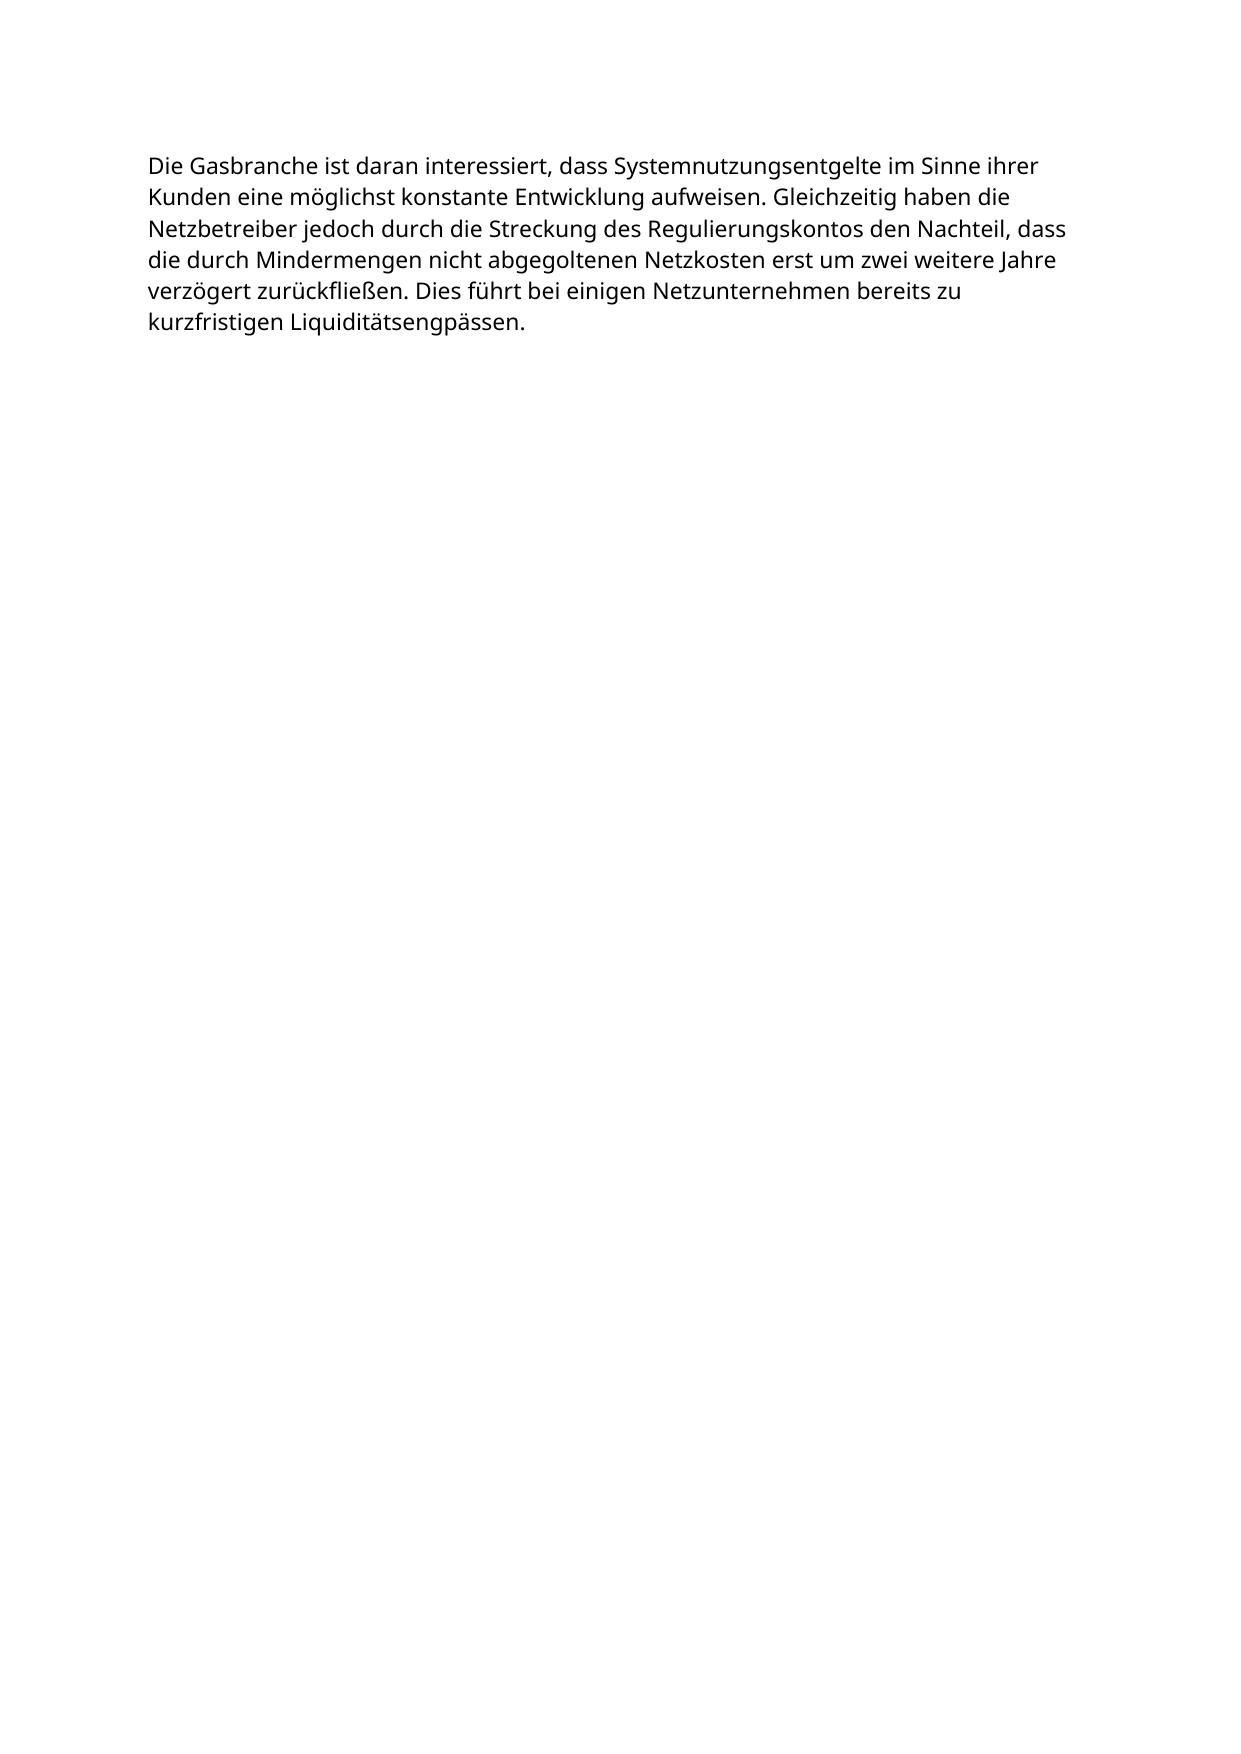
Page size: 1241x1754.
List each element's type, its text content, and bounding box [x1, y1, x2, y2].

text Die Gasbranche ist daran interessiert, dass Systemnutzungsentgelte im Sinne ihrer Kunden eine möglichst konstante Entwicklung aufweisen. Gleichzeitig haben die Netzbetreiber jedoch durch die Streckung des Regulierungskontos den Nachteil, dass die durch Mindermengen nicht abgegoltenen Netzkosten erst um zwei weitere Jahre verzögert zurückfließen. Dies führt bei einigen Netzunternehmen bereits zu kurzfristigen Liquiditätsengpässen. [148, 150, 1092, 337]
